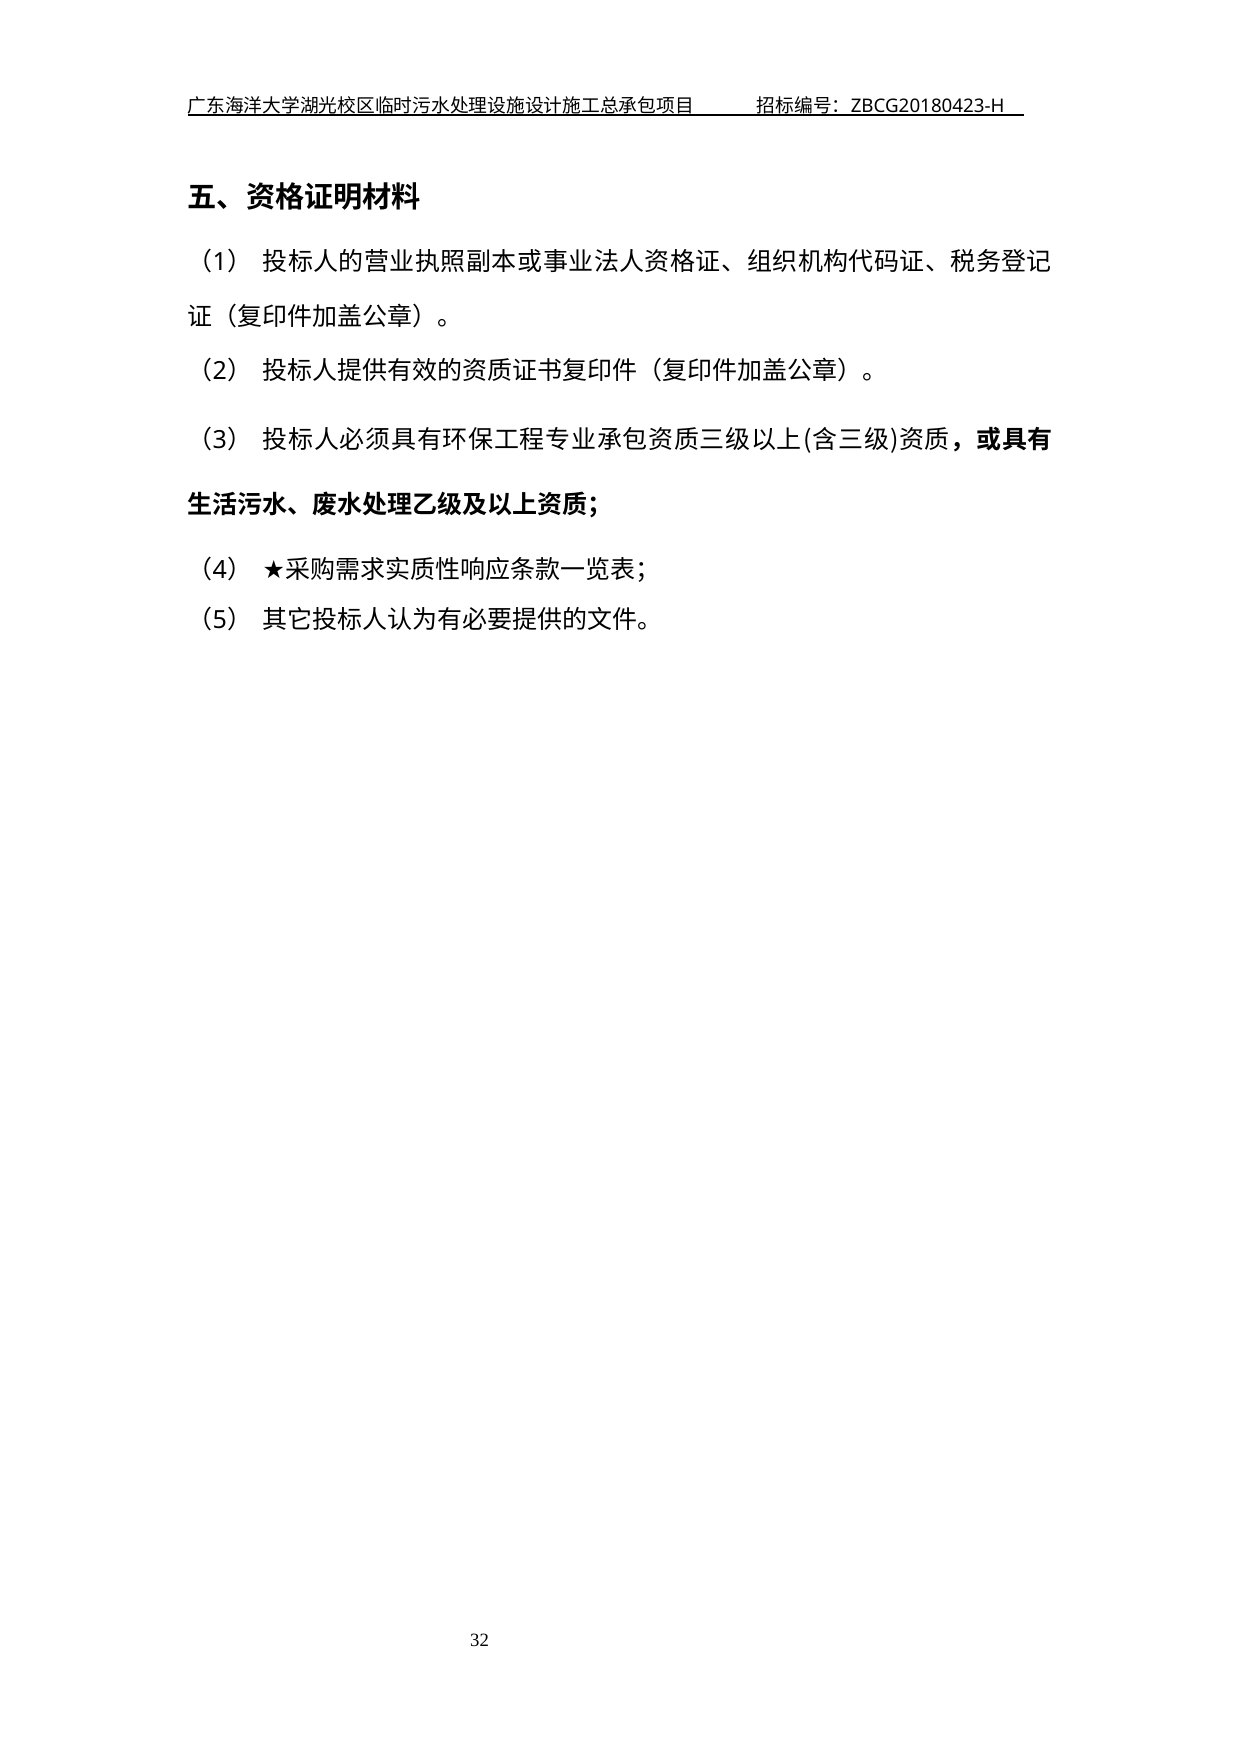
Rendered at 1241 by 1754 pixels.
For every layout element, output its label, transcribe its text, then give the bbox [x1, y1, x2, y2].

list ★采购需求实质性响应条款一览表； [187, 535, 1053, 600]
list 投标人的营业执照副本或事业法人资格证、组织机构代码证、税务登记证（复印件加盖公章）。 [187, 242, 1053, 332]
list 投标人必须具有环保工程专业承包资质三级以上(含三级)资质，或具有生活污水、废水处理乙级及以上资质； [187, 405, 1053, 535]
list 其它投标人认为有必要提供的文件。 [187, 600, 1053, 636]
subtitle 五、资格证明材料 [187, 162, 1053, 227]
list 投标人提供有效的资质证书复印件（复印件加盖公章）。 [187, 351, 1053, 387]
